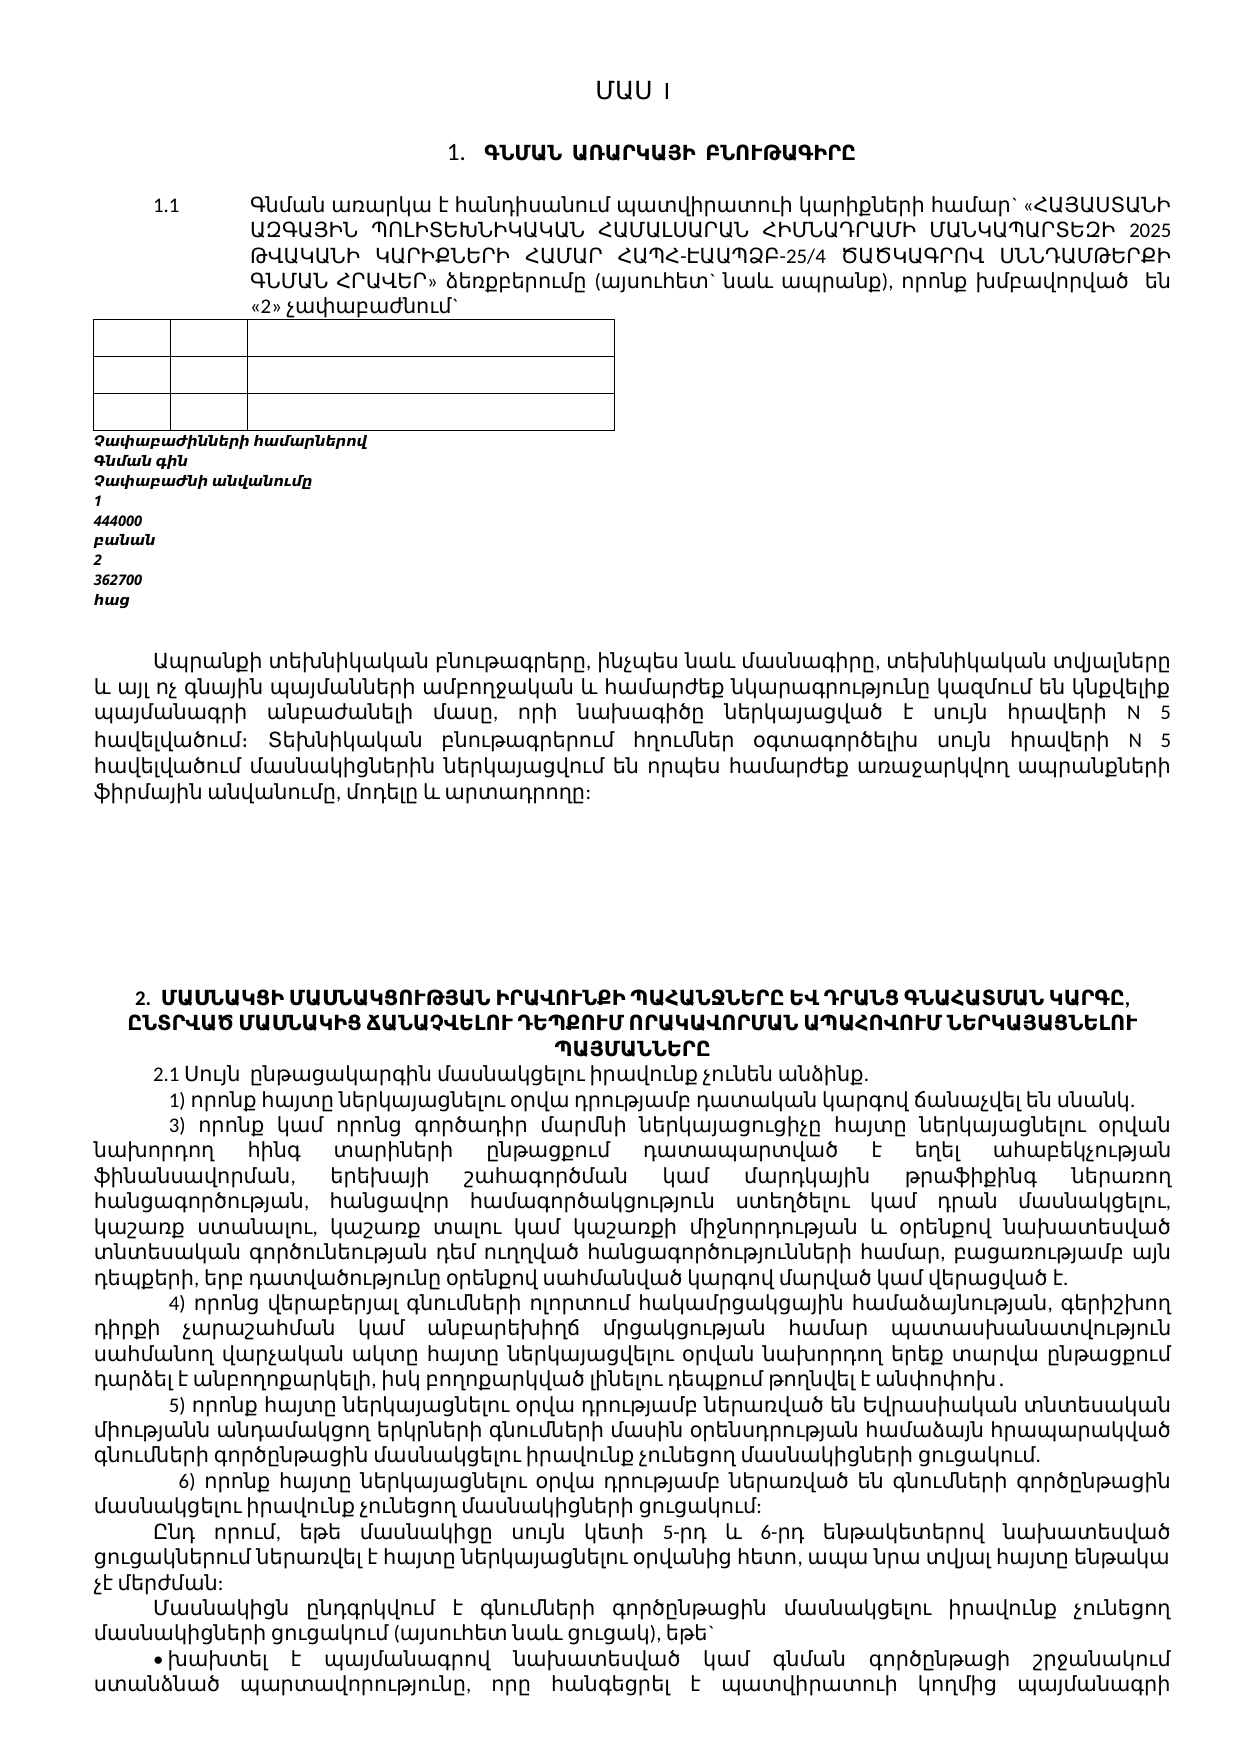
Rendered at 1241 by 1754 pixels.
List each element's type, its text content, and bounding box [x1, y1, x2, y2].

text 2. ՄԱՍՆԱԿՑԻ ՄԱՍՆԱԿՑՈՒԹՅԱՆ ԻՐԱՎՈՒՆՔԻ ՊԱՀԱՆՋՆԵՐԸ ԵՎ ԴՐԱՆՑ ԳՆԱՀԱՏՄԱՆ ԿԱՐԳԸ, ԸՆՏՐՎԱԾ ՄԱՍՆԱԿԻՑ ՃԱՆԱՉՎԵԼՈՒ ԴԵՊՔՈՒՄ ՈՐԱԿԱՎՈՐՄԱՆ ԱՊԱՀՈՎՈՒՄ ՆԵՐԿԱՅԱՑՆԵԼՈՒ ՊԱՅՄԱՆՆԵՐԸ [94, 985, 1171, 1061]
text Ընդ որում, եթե մասնակիցը սույն կետի 5-րդ և 6-րդ ենթակետերով նախատեսված ցուցակներում ներառվել է հայտը ներկայացնելու օրվանից հետո, ապա նրա տվյալ հայտը ենթակա չէ մերժման: [94, 1519, 1171, 1595]
text Ապրանքի տեխնիկական բնութագրերը, ինչպես նաև մասնագիրը, տեխնիկական տվյալները և այլ ոչ գնային պայմանների ամբողջական և համարժեք նկարագրությունը կազմում են կնքվելիք պայմանագրի անբաժանելի մասը, որի նախագիծը ներկայացված է սույն հրավերի N 5 հավելվածում։ Տեխնիկական բնութագրերում հղումներ օգտագործելիս սույն հրավերի N 5 հավելվածում մասնակիցներին ներկայացվում են որպես համարժեք առաջարկվող ապրանքների ֆիրմային անվանումը, մոդելը և արտադրողը: [94, 649, 1171, 804]
text 4) որոնց վերաբերյալ գնումների ոլորտում հակամրցակցային համաձայնության, գերիշխող դիրքի չարաշահման կամ անբարեխիղճ մրցակցության համար պատասխանատվություն սահմանող վարչական ակտը հայտը ներկայացվելու օրվան նախորդող երեք տարվա ընթացքում դարձել է անբողոքարկելի, իսկ բողոքարկված լինելու դեպքում թողնվել է անփոփոխ․ [94, 1290, 1171, 1392]
text 3) որոնք կամ որոնց գործադիր մարմնի ներկայացուցիչը հայտը ներկայացնելու օրվան նախորդող հինգ տարիների ընթացքում դատապարտված է եղել ահաբեկչության ֆինանսավորման, երեխայի շահագործման կամ մարդկային թրաֆիքինգ ներառող հանցագործության, հանցավոր համագործակցություն ստեղծելու կամ դրան մասնակցելու, կաշառք ստանալու, կաշառք տալու կամ կաշառքի միջնորդության և օրենքով նախատեսված տնտեսական գործունեության դեմ ուղղված հանցագործությունների համար, բացառությամբ այն դեպքերի, երբ դատվածությունը օրենքով սահմանված կարգով մարված կամ վերացված է. [94, 1112, 1171, 1290]
text 5) որոնք հայտը ներկայացնելու օրվա դրությամբ ներառված են Եվրասիական տնտեսական միությանն անդամակցող երկրների գնումների մասին օրենսդրության համաձայն հրապարակված գնումների գործընթացին մասնակցելու իրավունք չունեցող մասնակիցների ցուցակում. [94, 1392, 1171, 1468]
text 2.1 Սույն ընթացակարգին մասնակցելու իրավունք չունեն անձինք. [94, 1061, 1171, 1087]
text ՄԱՍ I [94, 75, 1171, 106]
text 6) որոնք հայտը ներկայացնելու օրվա դրությամբ ներառված են գնումների գործընթացին մասնակցելու իրավունք չունեցող մասնակիցների ցուցակում: [94, 1468, 1171, 1519]
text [94, 1646, 1171, 1697]
text 1) որոնք հայտը ներկայացնելու օրվա դրությամբ դատական կարգով ճանաչվել են սնանկ. [94, 1087, 1171, 1112]
text Մասնակիցն ընդգրկվում է գնումների գործընթացին մասնակցելու իրավունք չունեցող մասնակիցների ցուցակում (այսուհետ նաև ցուցակ), եթե` [94, 1595, 1171, 1646]
subtitle Գնման առարկա է հանդիսանում պատվիրատուի կարիքների համար` «ՀԱՅԱՍՏԱՆԻ ԱԶԳԱՅԻՆ ՊՈԼԻՏԵԽՆԻԿԱԿԱՆ ՀԱՄԱԼՍԱՐԱՆ ՀԻՄՆԱԴՐԱՄԻ ՄԱՆԿԱՊԱՐՏԵԶԻ 2025 ԹՎԱԿԱՆԻ ԿԱՐԻՔՆԵՐԻ ՀԱՄԱՐ ՀԱՊՀ-ԷԱԱՊՁԲ-25/4 ԾԱԾԿԱԳՐՈՎ ՍՆՆԴԱՄԹԵՐՔԻ ԳՆՄԱՆ ՀՐԱՎԵՐ» ձեռքբերումը (այսուհետ` նաև ապրանք), որոնք խմբավորված են «2» չափաբաժնում` [153, 192, 1171, 319]
list ԳՆՄԱՆ ԱՌԱՐԿԱՅԻ ԲՆՈՒԹԱԳԻՐԸ [131, 136, 1171, 167]
